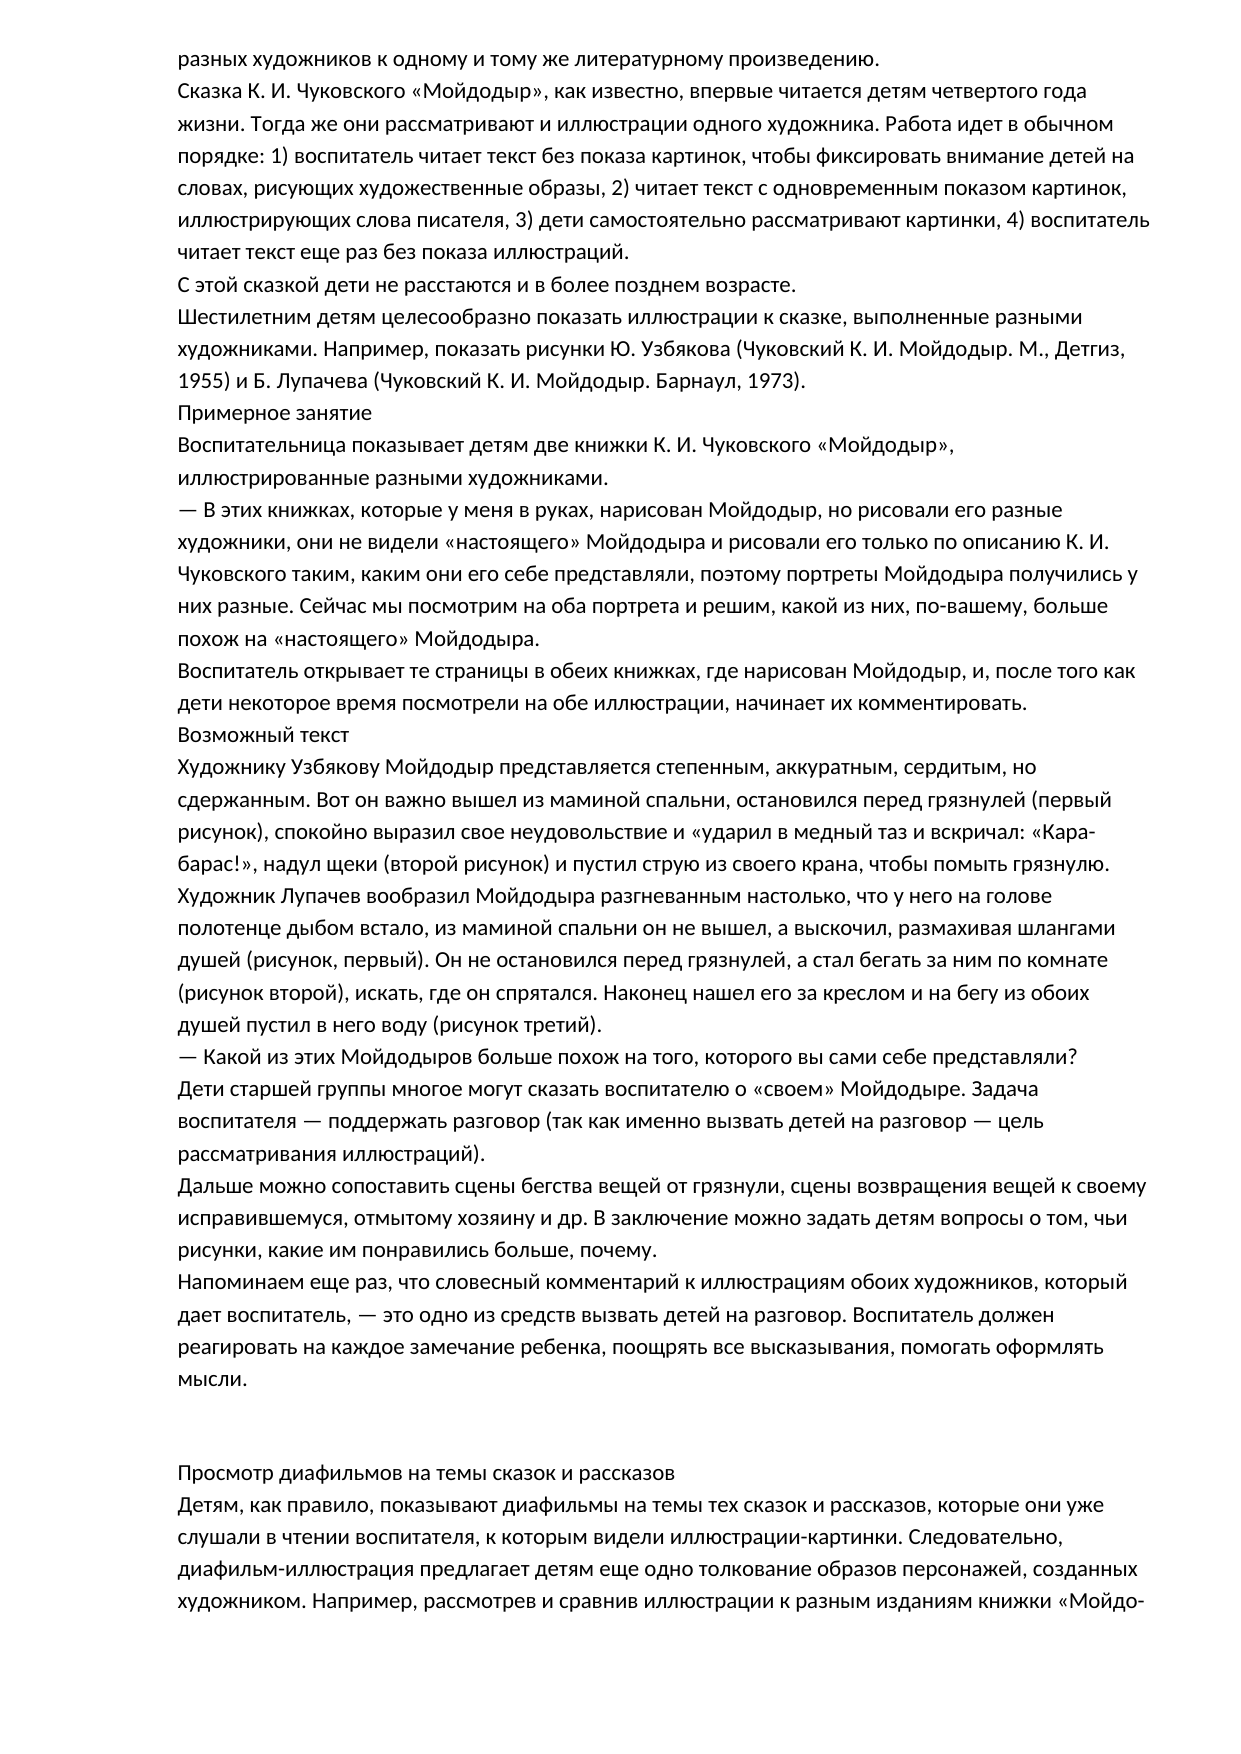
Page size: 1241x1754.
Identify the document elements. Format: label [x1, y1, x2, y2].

text [177, 1425, 1152, 1614]
text [177, 44, 1152, 1392]
